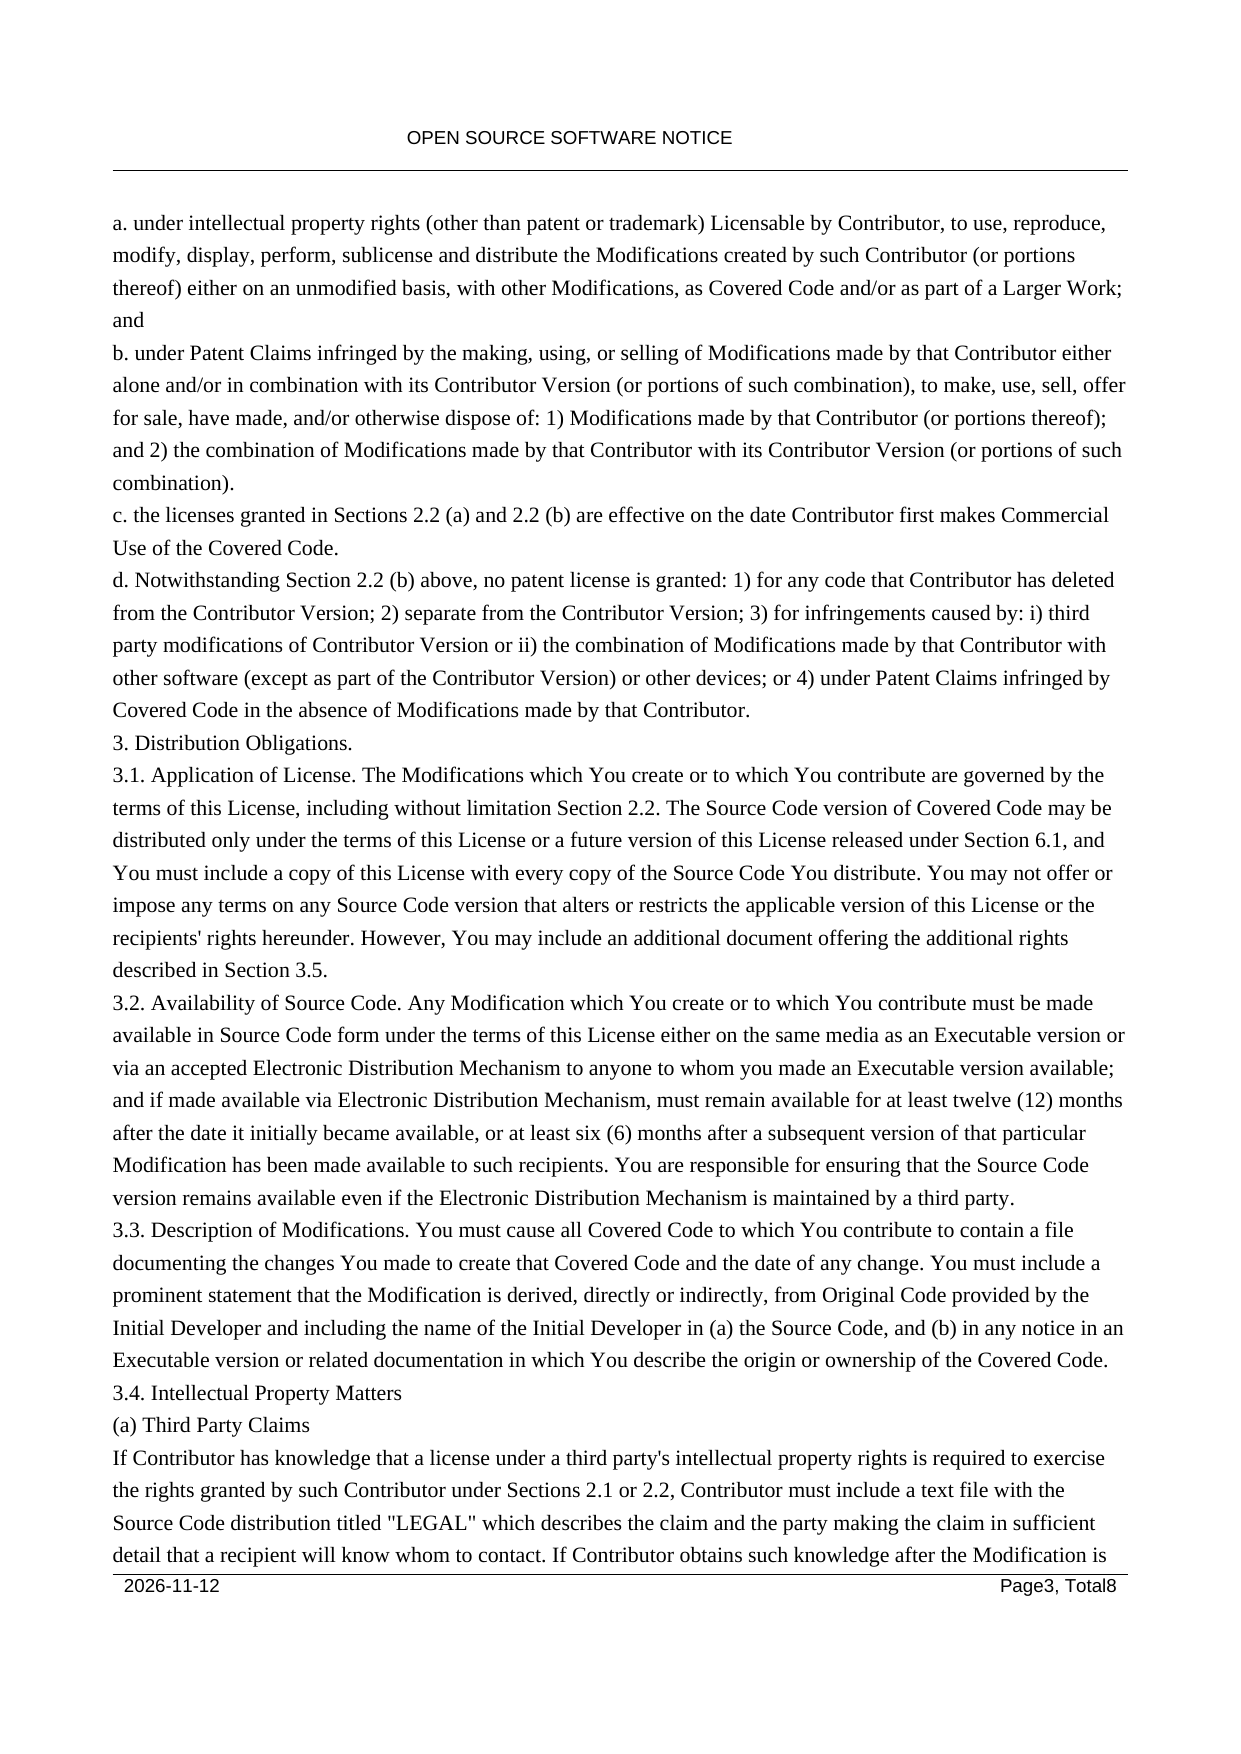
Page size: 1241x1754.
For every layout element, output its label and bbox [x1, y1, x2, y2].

text [112, 206, 1128, 1571]
